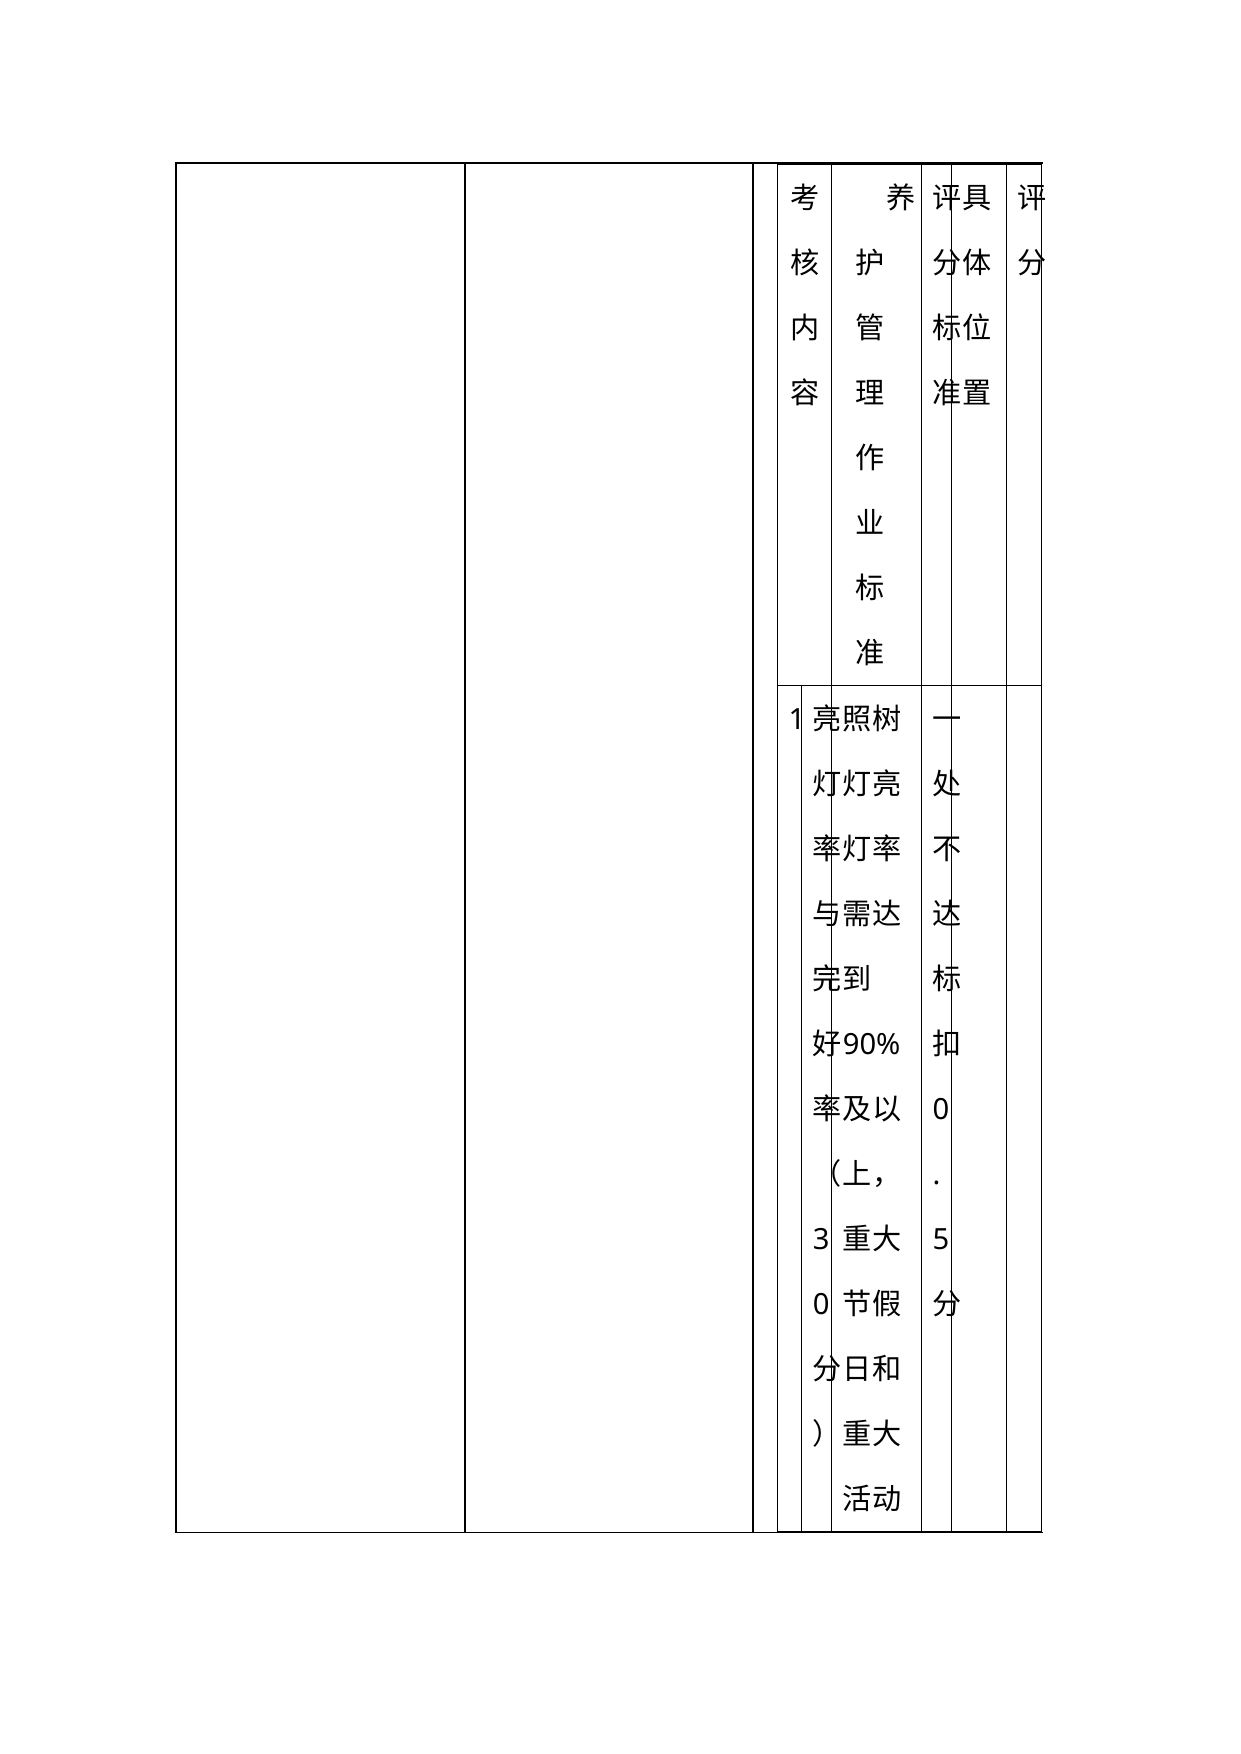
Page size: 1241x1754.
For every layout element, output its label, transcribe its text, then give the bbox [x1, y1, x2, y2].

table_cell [832, 686, 921, 1531]
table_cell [952, 686, 1006, 1531]
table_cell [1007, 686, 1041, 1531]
table_cell [466, 164, 752, 1532]
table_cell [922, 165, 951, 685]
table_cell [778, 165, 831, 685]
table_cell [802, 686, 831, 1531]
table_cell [754, 164, 777, 1532]
table_cell 1 [177, 164, 464, 1532]
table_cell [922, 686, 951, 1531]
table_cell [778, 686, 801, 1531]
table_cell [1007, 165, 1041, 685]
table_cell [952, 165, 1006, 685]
